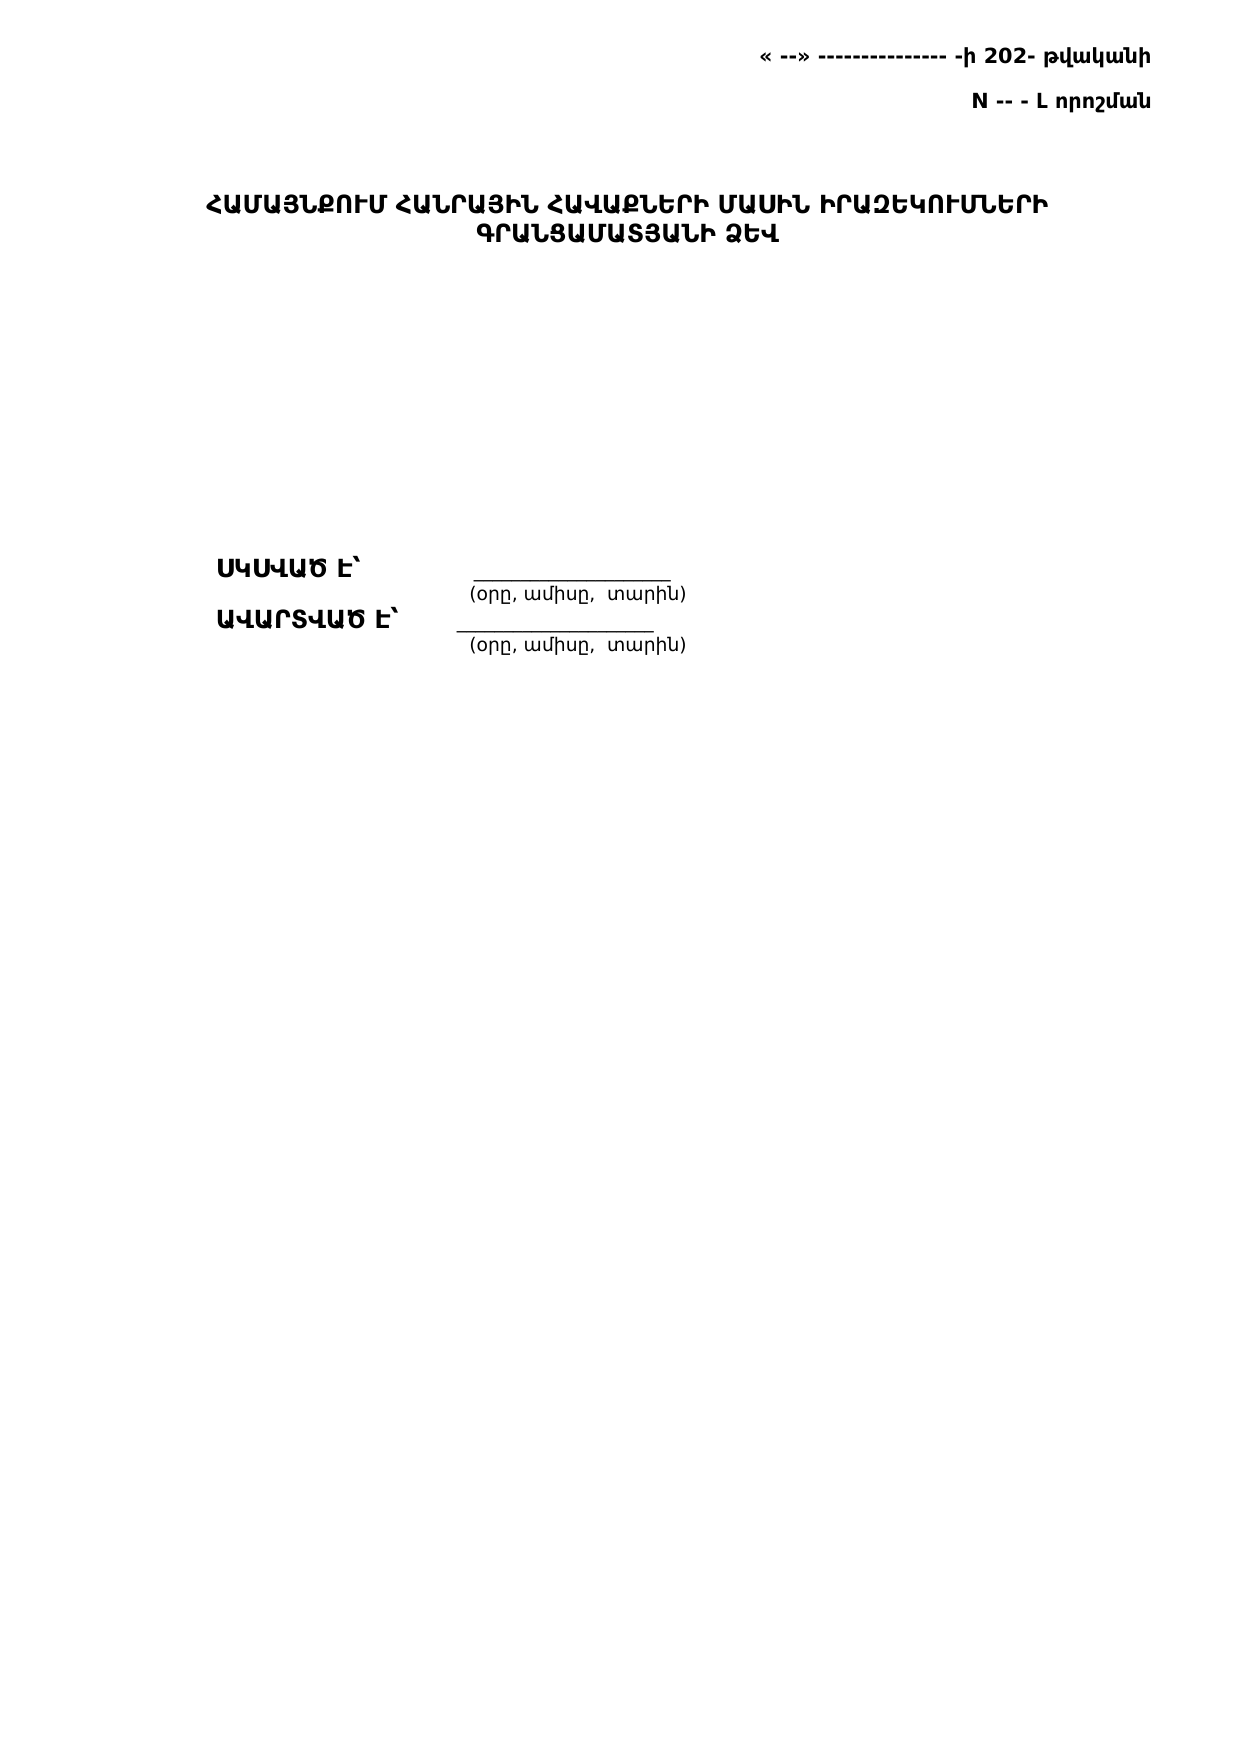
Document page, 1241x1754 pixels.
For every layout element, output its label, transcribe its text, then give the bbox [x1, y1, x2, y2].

text (օրը, ամիսը, տարին) [103, 634, 1152, 656]
text (օրը, ամիսը, տարին) [103, 583, 1152, 605]
text N -- - Լ որոշման [44, 89, 1152, 114]
text ՍԿՍՎԱԾ Է՝ _____________________ [44, 554, 1152, 583]
text « --» --------------- -ի 202- թվականի [44, 44, 1152, 68]
text ՀԱՄԱՅՆՔՈՒՄ ՀԱՆՐԱՅԻՆ ՀԱՎԱՔՆԵՐԻ ՄԱՍԻՆ ԻՐԱԶԵԿՈՒՄՆԵՐԻ ԳՐԱՆՑԱՄԱՏՅԱՆԻ ՁԵՎ [103, 190, 1152, 249]
text ԱՎԱՐՏՎԱԾ Է՝ _____________________ [44, 605, 1152, 634]
